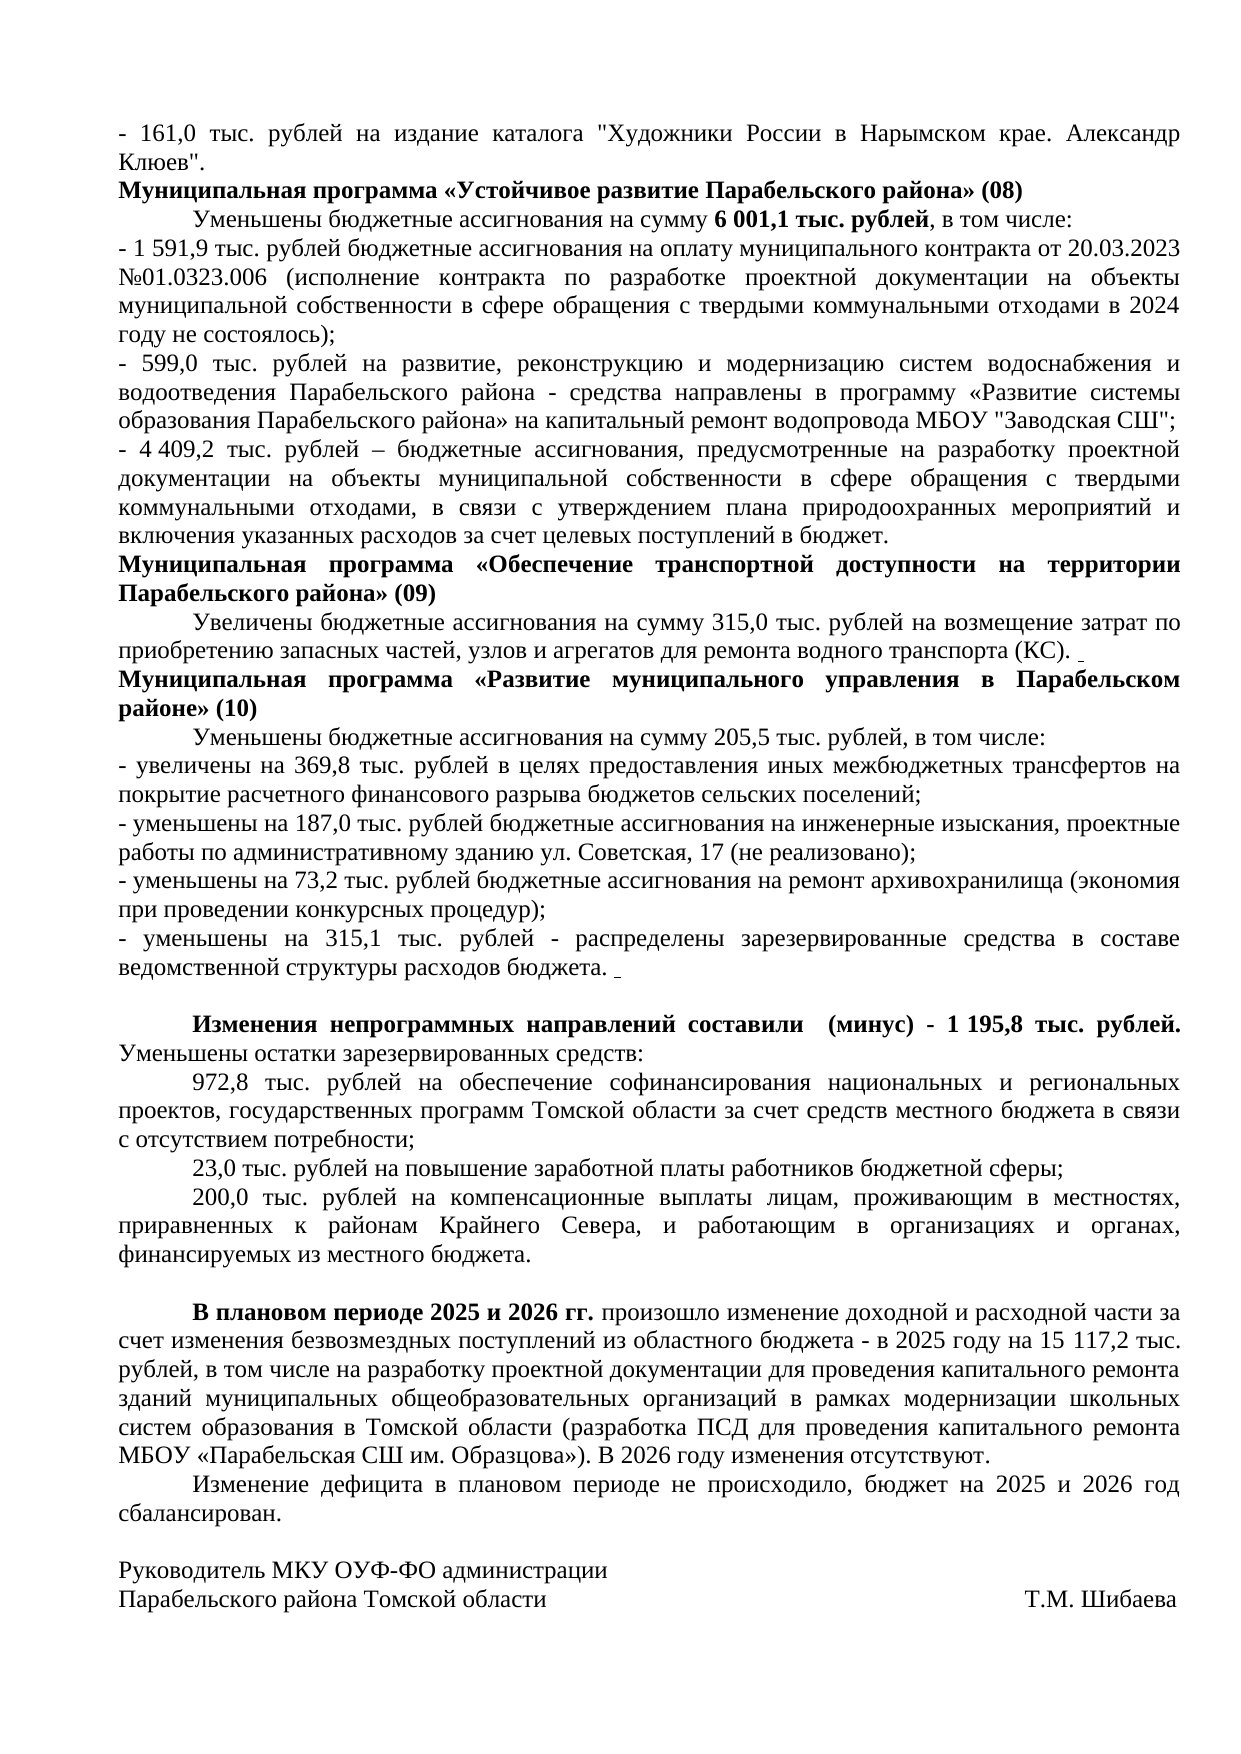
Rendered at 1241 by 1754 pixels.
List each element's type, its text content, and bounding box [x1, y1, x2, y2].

text Увеличены бюджетные ассигнования на сумму 315,0 тыс. рублей на возмещение затрат по приобретению запасных частей, узлов и агрегатов для ремонта водного транспорта (КС). [118, 607, 1181, 664]
text - уменьшены на 315,1 тыс. рублей - распределены зарезервированные средства в составе ведомственной структуры расходов бюджета. [118, 923, 1181, 981]
text - 4 409,2 тыс. рублей – бюджетные ассигнования, предусмотренные на разработку проектной документации на объекты муниципальной собственности в сфере обращения с твердыми коммунальными отходами, в связи с утверждением плана природоохранных мероприятий и включения указанных расходов за счет целевых поступлений в бюджет. [118, 434, 1181, 549]
text - 599,0 тыс. рублей на развитие, реконструкцию и модернизацию систем водоснабжения и водоотведения Парабельского района - средства направлены в программу «Развитие системы образования Парабельского района» на капитальный ремонт водопровода МБОУ "Заводская СШ"; [118, 348, 1181, 434]
text 972,8 тыс. рублей на обеспечение софинансирования национальных и региональных проектов, государственных программ Томской области за счет средств местного бюджета в связи с отсутствием потребности; [118, 1067, 1181, 1153]
text Муниципальная программа «Развитие муниципального управления в Парабельском районе» (10) [118, 664, 1181, 722]
text Парабельского района Томской области Т.М. Шибаева [118, 1584, 1181, 1613]
text В плановом периоде 2025 и 2026 гг. произошло изменение доходной и расходной части за счет изменения безвозмездных поступлений из областного бюджета - в 2025 году на 15 117,2 тыс. рублей, в том числе на разработку проектной документации для проведения капитального ремонта зданий муниципальных общеобразовательных организаций в рамках модернизации школьных систем образования в Томской области (разработка ПСД для проведения капитального ремонта МБОУ «Парабельская СШ им. Образцова»). В 2026 году изменения отсутствуют. [118, 1297, 1181, 1469]
text Уменьшены бюджетные ассигнования на сумму 6 001,1 тыс. рублей, в том числе: [118, 204, 1181, 233]
text - 161,0 тыс. рублей на издание каталога "Художники России в Нарымском крае. Александр Клюев". [118, 118, 1181, 176]
text Уменьшены бюджетные ассигнования на сумму 205,5 тыс. рублей, в том числе: [118, 722, 1181, 751]
text 23,0 тыс. рублей на повышение заработной платы работников бюджетной сферы; [118, 1153, 1181, 1182]
text - уменьшены на 187,0 тыс. рублей бюджетные ассигнования на инженерные изыскания, проектные работы по административному зданию ул. Советская, 17 (не реализовано); [118, 808, 1181, 866]
text - уменьшены на 73,2 тыс. рублей бюджетные ассигнования на ремонт архивохранилища (экономия при проведении конкурсных процедур); [118, 866, 1181, 923]
text Изменения непрограммных направлений составили (минус) - 1 195,8 тыс. рублей. Уменьшены остатки зарезервированных средств: [118, 1009, 1181, 1067]
text Муниципальная программа «Устойчивое развитие Парабельского района» (08) [118, 176, 1181, 204]
text - 1 591,9 тыс. рублей бюджетные ассигнования на оплату муниципального контракта от 20.03.2023 №01.0323.006 (исполнение контракта по разработке проектной документации на объекты муниципальной собственности в сфере обращения с твердыми коммунальными отходами в 2024 году не состоялось); [118, 233, 1181, 348]
text Муниципальная программа «Обеспечение транспортной доступности на территории Парабельского района» (09) [118, 549, 1181, 607]
text 200,0 тыс. рублей на компенсационные выплаты лицам, проживающим в местностях, приравненных к районам Крайнего Севера, и работающим в организациях и органах, финансируемых из местного бюджета. [118, 1182, 1181, 1268]
text Руководитель МКУ ОУФ-ФО администрации [118, 1556, 1181, 1584]
text Изменение дефицита в плановом периоде не происходило, бюджет на 2025 и 2026 год сбалансирован. [118, 1469, 1181, 1527]
text - увеличены на 369,8 тыс. рублей в целях предоставления иных межбюджетных трансфертов на покрытие расчетного финансового разрыва бюджетов сельских поселений; [118, 751, 1181, 808]
